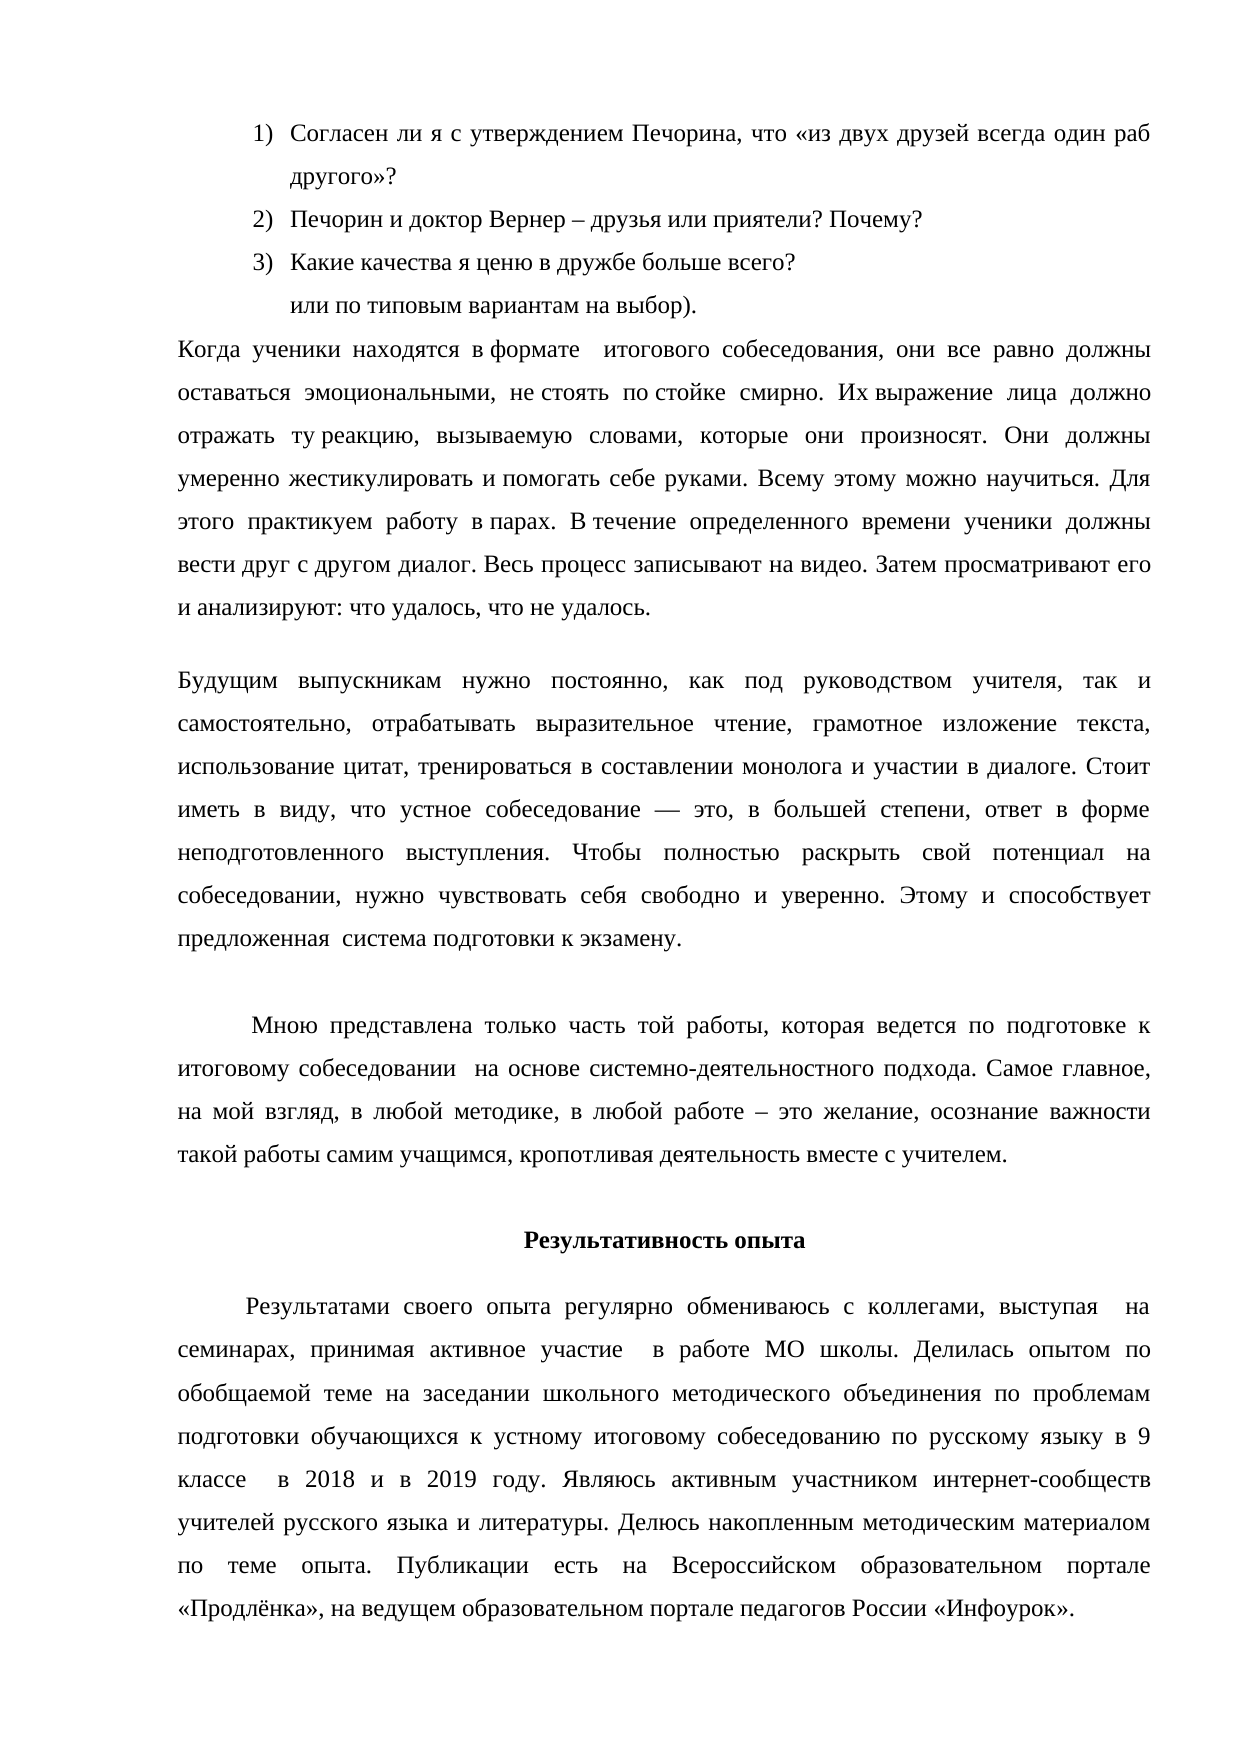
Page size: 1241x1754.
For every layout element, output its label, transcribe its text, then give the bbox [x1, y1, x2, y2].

list Каждый ли человек может стать героем? Почему? [252, 118, 1152, 147]
text Будущим выпускникам нужно постоянно, как под руководством учителя, так и самостоятельно, отрабатывать выразительное чтение, грамотное изложение текста, использование цитат, тренироваться в составлении монолога и участии в диалоге. Стоит иметь в виду, что устное собеседование — это, в большей степени, ответ в форме неподготовленного выступления. Чтобы полностью раскрыть свой потенциал на собеседовании, нужно чувствовать себя свободно и уверенно. Этому и способствует предложенная система подготовки к экзамену. [177, 794, 1152, 1082]
text Мною представлена только часть той работы, которая ведется по подготовке к итоговому собеседовании на основе системно-деятельностного подхода. Самое главное, на мой взгляд, в любой методике, в любой работе – это желание, осознание важности такой работы самим учащимся, кропотливая деятельность вместе с учителем. [177, 1139, 1152, 1297]
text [177, 1421, 1152, 1622]
text Когда ученики находятся в формате итогового собеседования, они все равно должны оставаться эмоциональными, не стоять по стойке смирно. Их выражение лица должно отражать ту реакцию, вызываемую словами, которые они произносят. Они должны умеренно жестикулировать и помогать себе руками. Всему этому можно научиться. Для этого практикуем работу в парах. В течение определенного времени ученики должны вести друг с другом диалог. Весь процесс записывают на видео. Затем просматривают его и анализируют: что удалось, что не удалось. [177, 463, 1152, 751]
list или по типовым вариантам на выбор). [290, 420, 1152, 449]
list Диалог с самим собой. (Условие: говорить вслух и желательно под запись с последующей самооценкой). [215, 161, 1152, 233]
text Результативность опыта [177, 1355, 1152, 1383]
list Согласен ли я с утверждением Печорина, что «из двух друзей всегда один раб другого»? [252, 247, 1152, 319]
list Какие качества я ценю в дружбе больше всего? [252, 377, 1152, 406]
list Печорин и доктор Вернер – друзья или приятели? Почему? [252, 334, 1152, 362]
